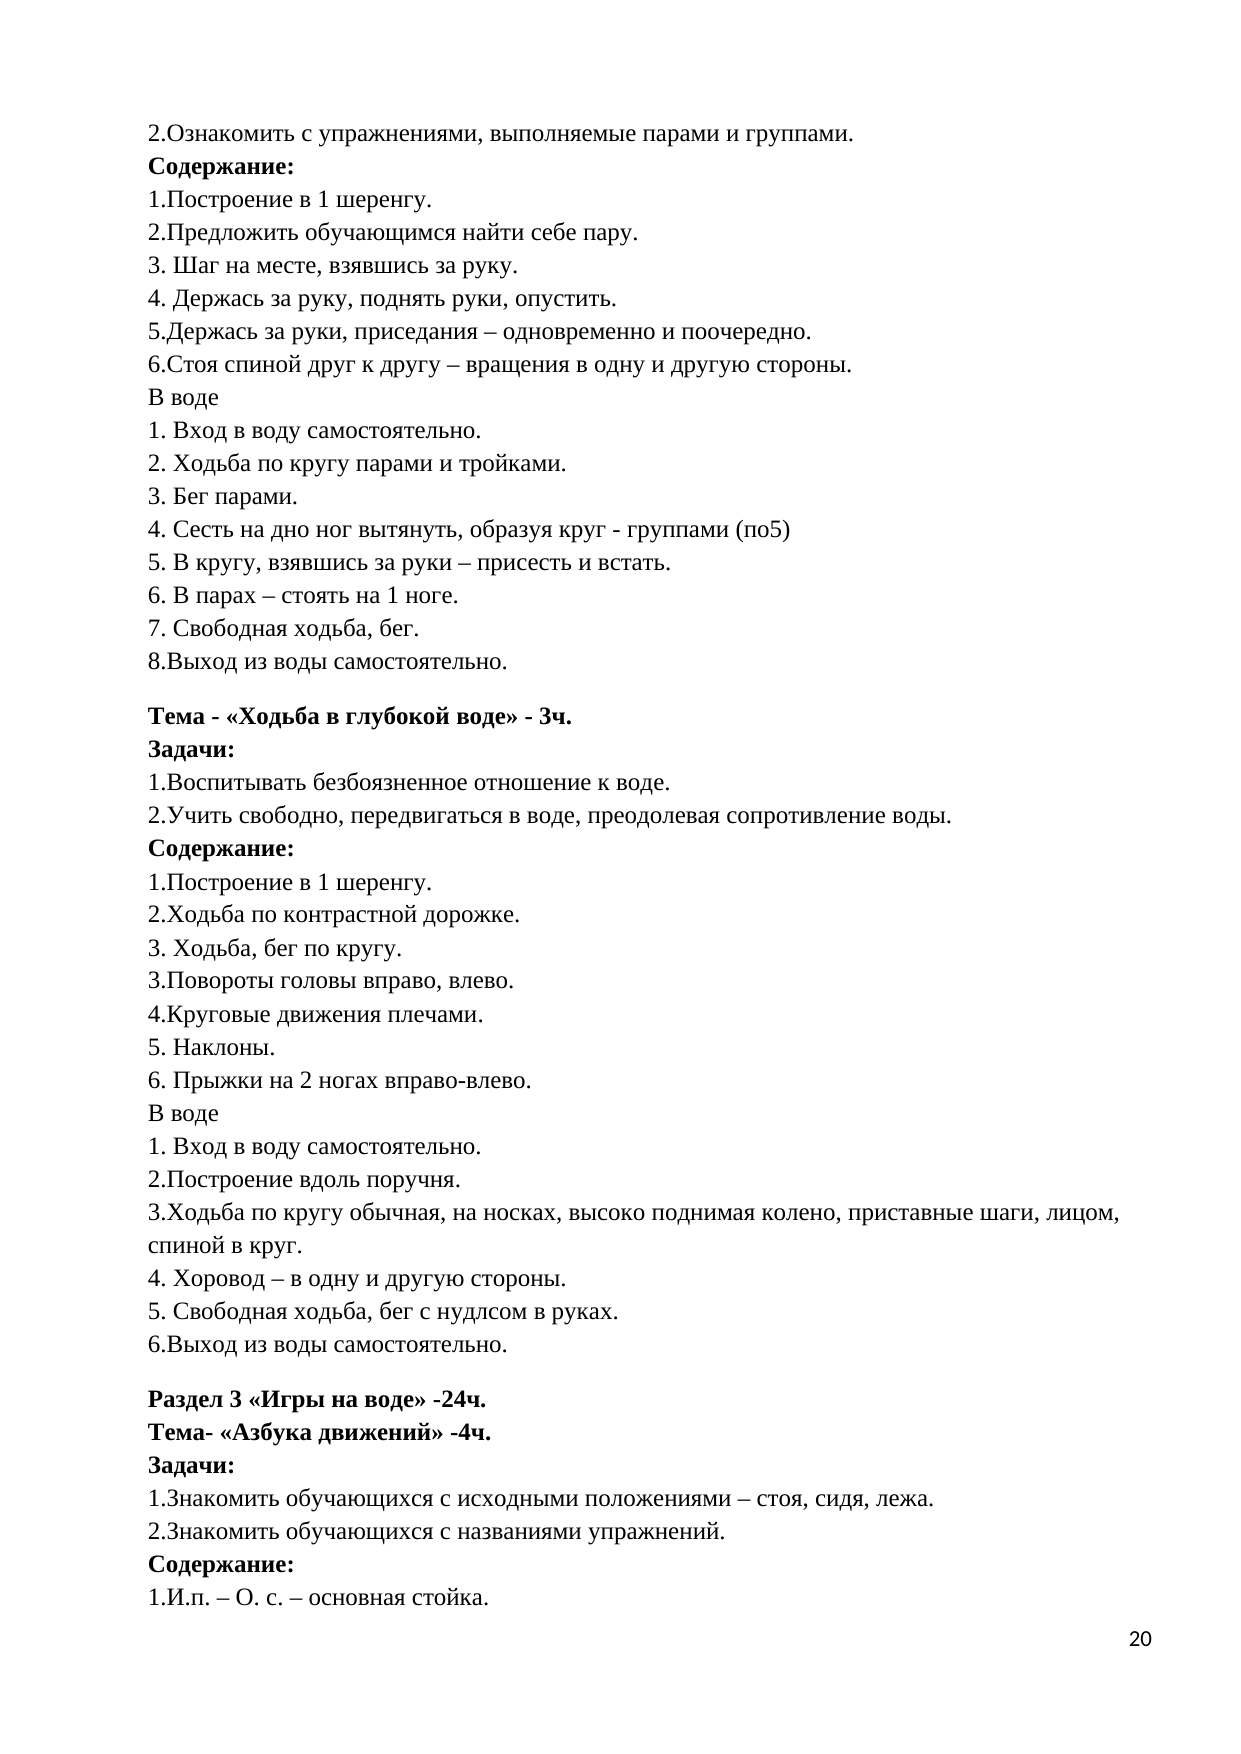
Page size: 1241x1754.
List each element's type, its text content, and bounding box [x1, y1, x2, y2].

text Тема- «Азбука движений» -4ч. [148, 1417, 1152, 1446]
text Задачи: [148, 734, 1152, 763]
text 6.Стоя спиной друг к другу – вращения в одну и другую стороны. [148, 349, 1152, 378]
text 1. Вход в воду самостоятельно. [148, 1131, 1152, 1159]
text 5. В кругу, взявшись за руки – присесть и встать. [148, 547, 1152, 576]
text Задачи: [148, 1450, 1152, 1479]
text 3.Повороты головы вправо, влево. [148, 966, 1152, 994]
text Содержание: [148, 151, 1152, 180]
text 4.Круговые движения плечами. [148, 999, 1152, 1027]
text Содержание: [148, 833, 1152, 862]
text 2.Ходьба по контрастной дорожке. [148, 899, 1152, 928]
text 3. Шаг на месте, взявшись за руку. [148, 250, 1152, 279]
text 1.Построение в 1 шеренгу. [148, 867, 1152, 895]
text 3. Бег парами. [148, 481, 1152, 510]
text 1. Вход в воду самостоятельно. [148, 415, 1152, 444]
text 3. Ходьба, бег по кругу. [148, 933, 1152, 961]
text 2.Знакомить обучающихся с названиями упражнений. [148, 1516, 1152, 1545]
text 3.Ходьба по кругу обычная, на носках, высоко поднимая колено, приставные шаги, лицом, спиной в круг. [148, 1197, 1152, 1258]
text 4. Сесть на дно ног вытянуть, образуя круг - группами (по5) [148, 514, 1152, 543]
text В воде [148, 1098, 1152, 1126]
text 1.Построение в 1 шеренгу. [148, 184, 1152, 213]
text Содержание: [148, 1549, 1152, 1578]
text 2. Ходьба по кругу парами и тройками. [148, 448, 1152, 477]
text В воде [148, 382, 1152, 411]
text 6. Прыжки на 2 ногах вправо-влево. [148, 1065, 1152, 1093]
text 8.Выход из воды самостоятельно. [148, 646, 1152, 675]
text 5.Держась за руки, приседания – одновременно и поочередно. [148, 316, 1152, 345]
text 4. Держась за руку, поднять руки, опустить. [148, 283, 1152, 312]
text Раздел 3 «Игры на воде» -24ч. [148, 1384, 1152, 1413]
text 4. Хоровод – в одну и другую стороны. [148, 1263, 1152, 1292]
text 2.Предложить обучающимся найти себе пару. [148, 217, 1152, 246]
text 1.И.п. – О. с. – основная стойка. [148, 1582, 1152, 1611]
text 2.Построение вдоль поручня. [148, 1164, 1152, 1192]
text 5. Свободная ходьба, бег с нудлсом в руках. [148, 1296, 1152, 1324]
text 7. Свободная ходьба, бег. [148, 613, 1152, 642]
text 6. В парах – стоять на 1 ноге. [148, 580, 1152, 609]
text 1.Воспитывать безбоязненное отношение к воде. [148, 767, 1152, 796]
text 5. Наклоны. [148, 1032, 1152, 1060]
text 1.Знакомить обучающихся с исходными положениями – стоя, сидя, лежа. [148, 1483, 1152, 1512]
text 2.Учить свободно, передвигаться в воде, преодолевая сопротивление воды. [148, 801, 1152, 829]
text 6.Выход из воды самостоятельно. [148, 1329, 1152, 1358]
text 2.Ознакомить с упражнениями, выполняемые парами и группами. [148, 118, 1152, 147]
text Тема - «Ходьба в глубокой воде» - 3ч. [148, 701, 1152, 730]
